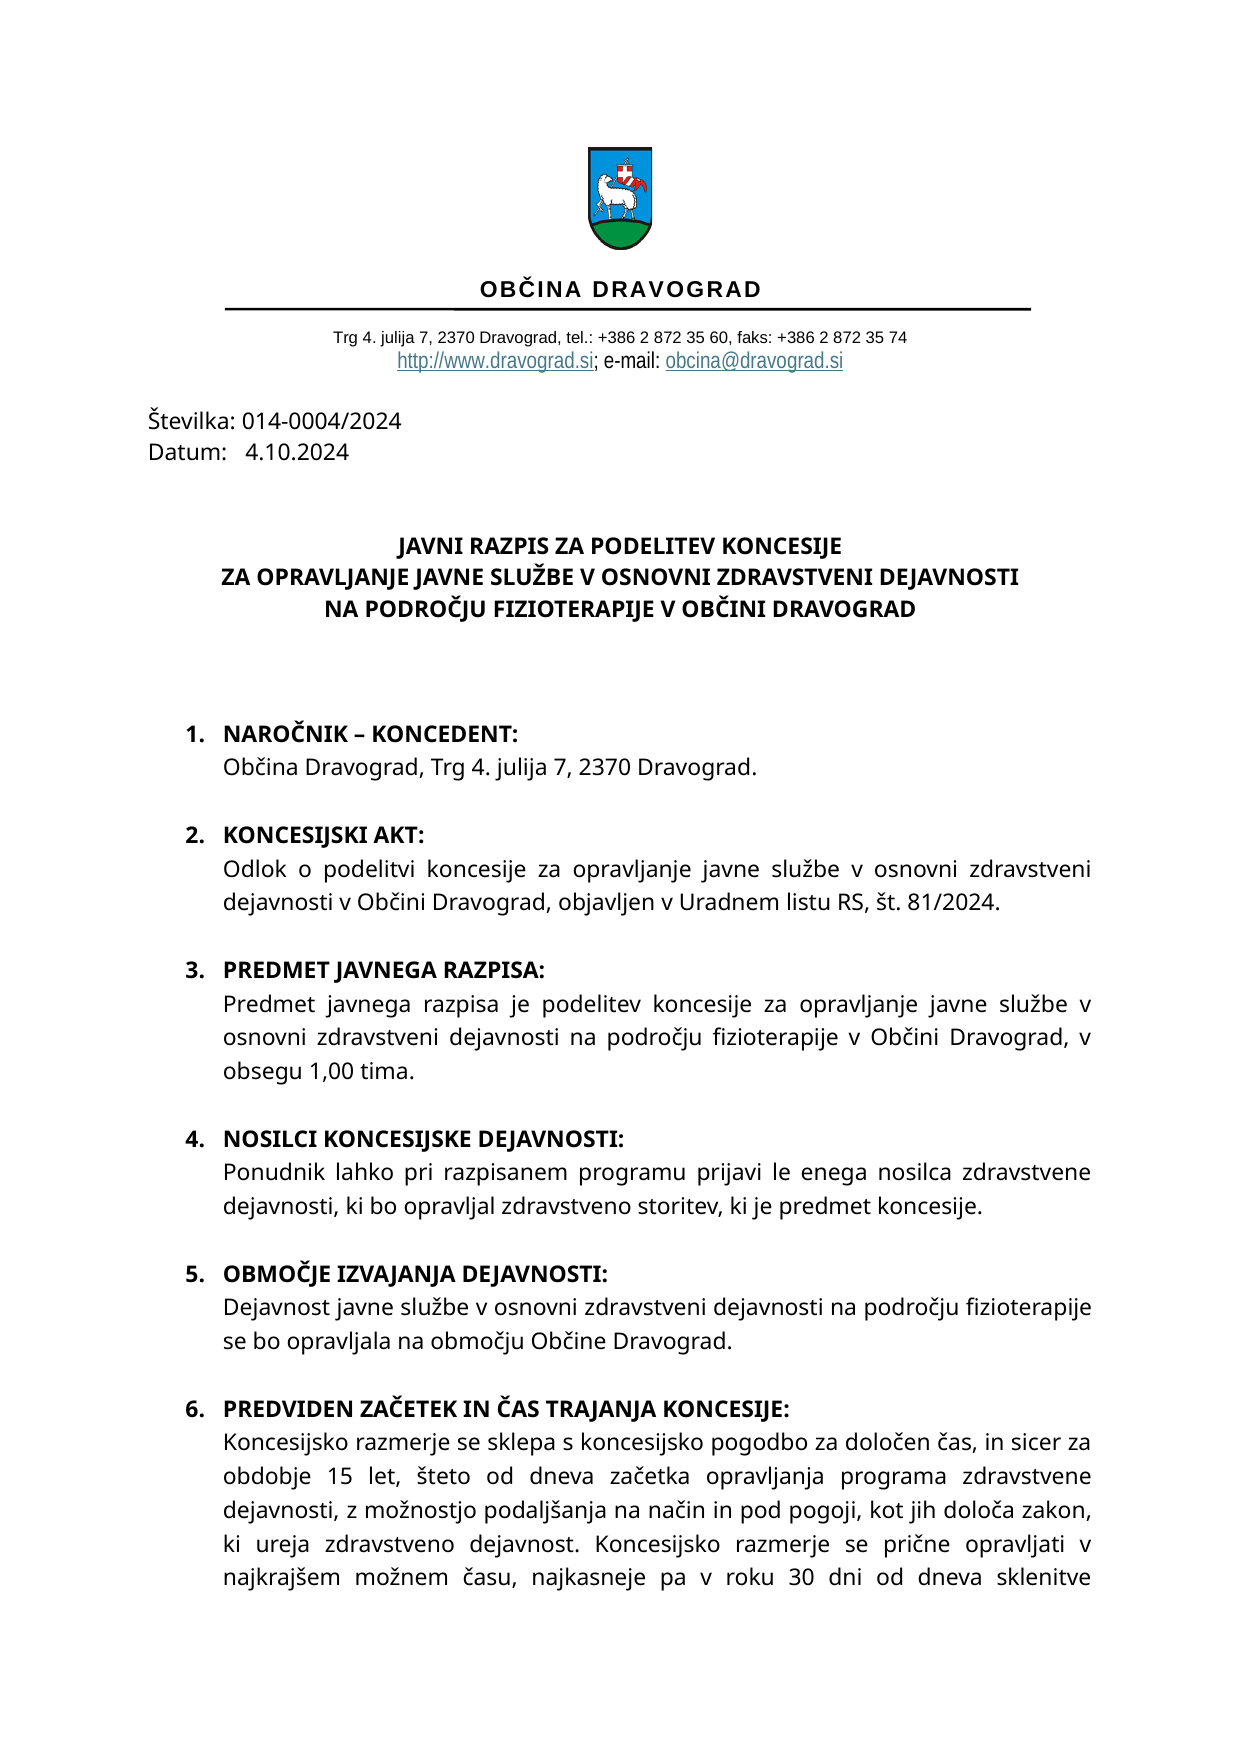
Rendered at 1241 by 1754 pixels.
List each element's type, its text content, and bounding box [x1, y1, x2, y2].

list Odlok o podelitvi koncesije za opravljanje javne službe v osnovni zdravstveni dejavnosti v Občini Dravograd, objavljen v Uradnem listu RS, št. 81/2024. [223, 852, 1093, 917]
list Občina Dravograd, Trg 4. julija 7, 2370 Dravograd. [223, 751, 1093, 782]
list OBMOČJE IZVAJANJA DEJAVNOSTI: [185, 1257, 1093, 1289]
text Datum: 4.10.2024 [148, 436, 1093, 467]
text Trg 4. julija 7, 2370 Dravograd, tel.: +386 2 872 35 60, faks: +386 2 872 35 74 [148, 328, 1093, 347]
list Ponudnik lahko pri razpisanem programu prijavi le enega nosilca zdravstvene dejavnosti, ki bo opravljal zdravstveno storitev, ki je predmet koncesije. [223, 1156, 1093, 1221]
text Številka: 014-0004/2024 [148, 405, 1093, 436]
list PREDVIDEN ZAČETEK IN ČAS TRAJANJA KONCESIJE: [185, 1392, 1093, 1424]
list PREDMET JAVNEGA RAZPISA: [185, 954, 1093, 985]
list NOSILCI KONCESIJSKE DEJAVNOSTI: [185, 1122, 1093, 1154]
text JAVNI RAZPIS ZA PODELITEV KONCESIJE [148, 530, 1093, 561]
list NAROČNIK – KONCEDENT: [185, 717, 1093, 749]
list KONCESIJSKI AKT: [185, 819, 1093, 850]
text ZA OPRAVLJANJE JAVNE SLUŽBE V OSNOVNI ZDRAVSTVENI DEJAVNOSTI [148, 561, 1093, 592]
list Dejavnost javne službe v osnovni zdravstveni dejavnosti na področju fizioterapije se bo opravljala na območju Občine Dravograd. [223, 1291, 1093, 1356]
text NA PODROČJU FIZIOTERAPIJE V OBČINI DRAVOGRAD [148, 592, 1093, 624]
text OBČINA DRAVOGRAD [148, 276, 1093, 302]
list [223, 1426, 1093, 1592]
picture [588, 147, 653, 250]
list Predmet javnega razpisa je podelitev koncesije za opravljanje javne službe v osnovni zdravstveni dejavnosti na področju fizioterapije v Občini Dravograd, v obsegu 1,00 tima. [223, 987, 1093, 1086]
text http://www.dravograd.si; e-mail: obcina@dravograd.si [148, 347, 1093, 374]
